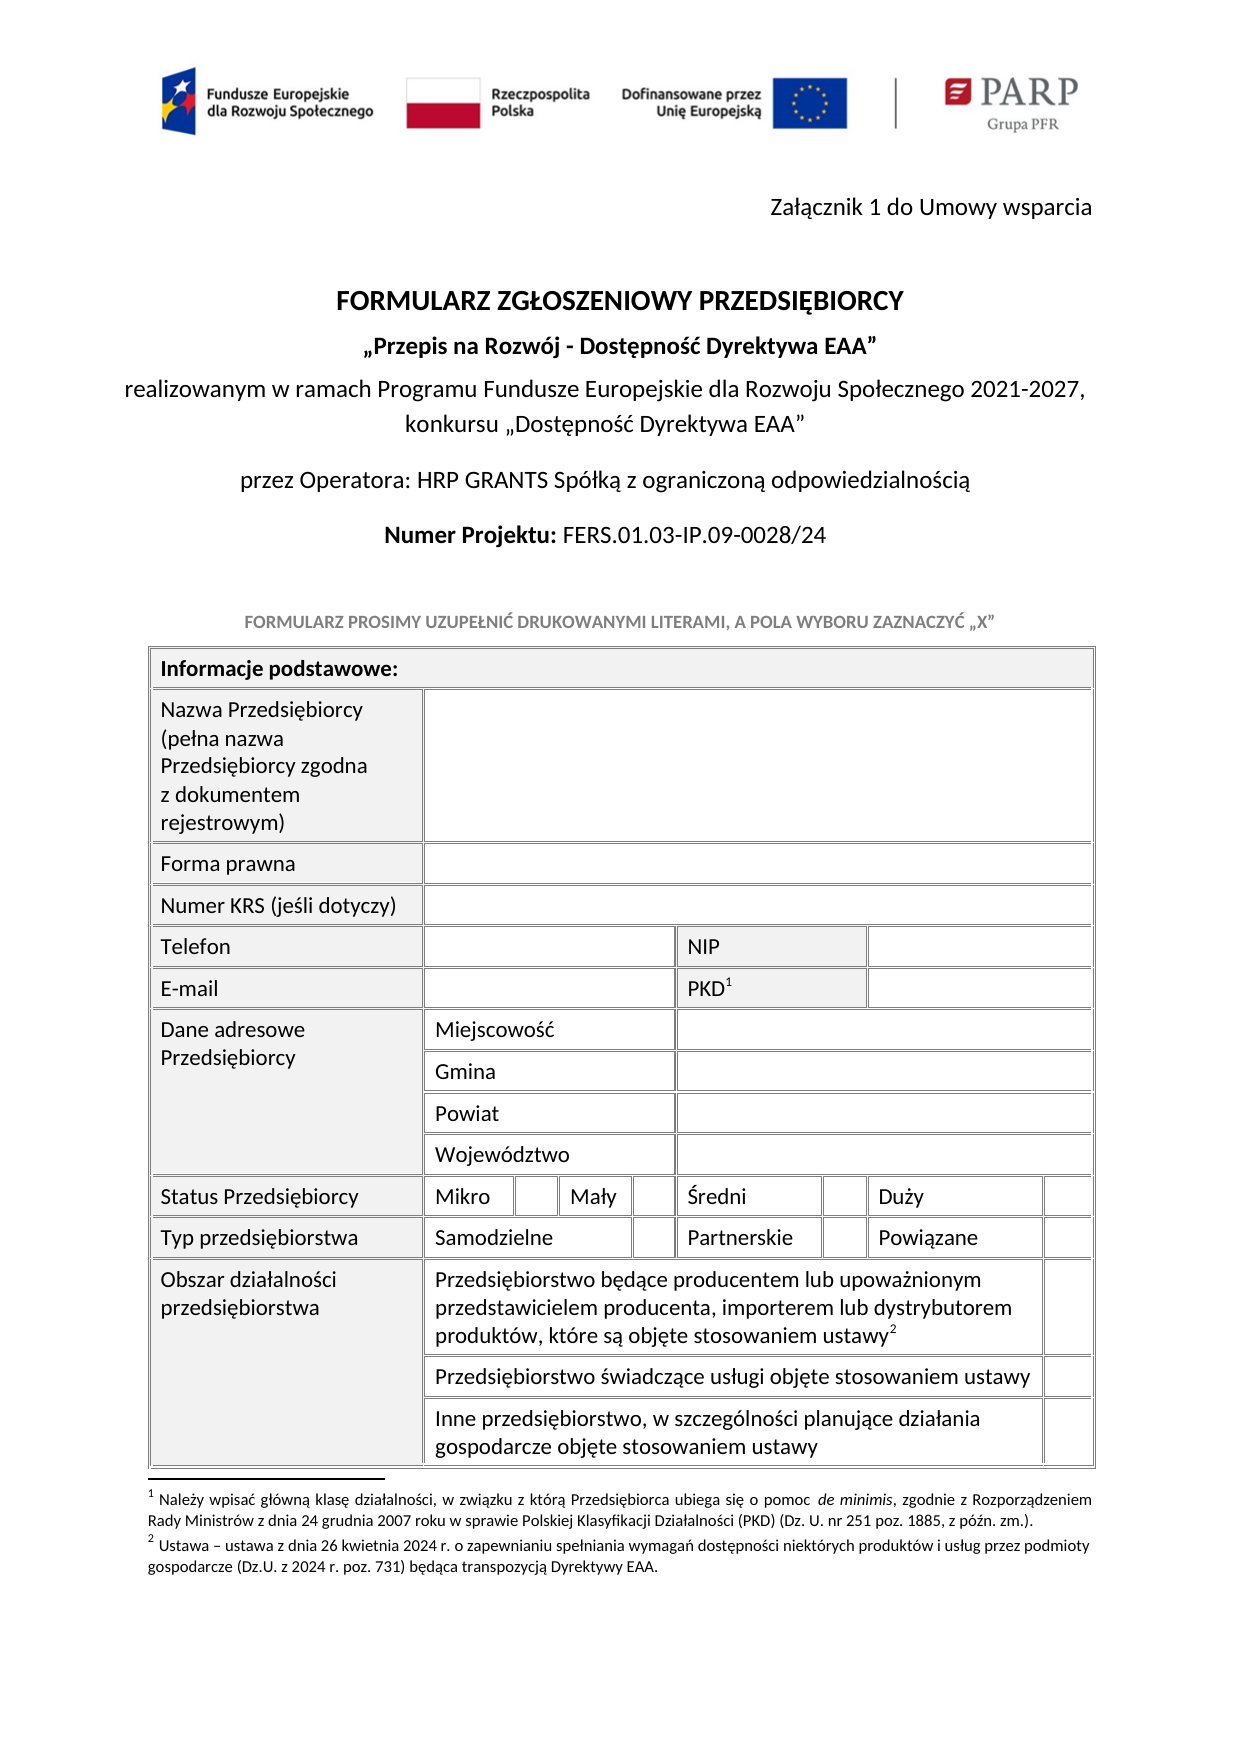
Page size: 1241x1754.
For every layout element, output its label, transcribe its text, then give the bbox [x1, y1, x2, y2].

table_cell [824, 1177, 866, 1215]
table_cell NIP [678, 927, 866, 966]
table_cell Duży [869, 1177, 1042, 1215]
table_cell Mikro [425, 1177, 513, 1215]
table_cell PKD [678, 969, 866, 1007]
text FORMULARZ PROSIMY UZUPEŁNIĆ DRUKOWANYMI LITERAMI, A POLA WYBORU ZAZNACZYĆ „X” [148, 610, 1093, 633]
text Numer Projektu: FERS.01.03-IP.09-0028/24 [118, 519, 1093, 550]
table_cell Status Przedsiębiorcy [151, 1174, 422, 1215]
table_cell [425, 927, 674, 966]
table_cell E-mail [151, 966, 422, 1007]
table_cell Powiat [425, 1094, 674, 1132]
table_cell [425, 969, 674, 1007]
table_cell Inne przedsiębiorstwo, w szczególności planujące działania gospodarcze objęte stosowaniem ustawy [424, 1399, 1043, 1465]
table_cell Miejscowość [425, 1010, 674, 1049]
table_cell [516, 1177, 557, 1215]
table_cell Powiązane [869, 1218, 1042, 1257]
table_cell Numer KRS (jeśli dotyczy) [151, 883, 422, 924]
table_cell [634, 1177, 674, 1215]
table_cell [425, 883, 1093, 924]
table_cell [1043, 1354, 1094, 1396]
table_header Informacje podstawowe: [151, 649, 1093, 687]
table_cell Obszar działalności przedsiębiorstwa [151, 1257, 424, 1465]
table_cell [634, 1218, 674, 1257]
table_cell [424, 841, 1094, 882]
table_cell [1045, 1257, 1093, 1354]
table_cell [1043, 1215, 1094, 1257]
table_cell [424, 687, 1094, 841]
table_cell Przedsiębiorstwo będące producentem lub upoważnionym przedstawicielem producenta, importerem lub dystrybutorem produktów, które są objęte stosowaniem ustawy [425, 1260, 1042, 1354]
table_cell [824, 1218, 866, 1257]
table_cell Średni [678, 1177, 821, 1215]
table_cell [1045, 1174, 1093, 1215]
table_cell [678, 1049, 1093, 1090]
text FORMULARZ ZGŁOSZENIOWY PRZEDSIĘBIORCY [148, 282, 1093, 317]
table_cell Przedsiębiorstwo świadczące usługi objęte stosowaniem ustawy [425, 1357, 1042, 1396]
table_cell [676, 1007, 1094, 1049]
table_cell [676, 1090, 1094, 1132]
table_cell Typ przedsiębiorstwa [149, 1215, 424, 1257]
text realizowanym w ramach Programu Fundusze Europejskie dla Rozwoju Społecznego 2021-2027, konkursu „Dostępność Dyrektywa EAA” [118, 373, 1093, 438]
table_cell [867, 924, 1094, 966]
table_cell Nazwa Przedsiębiorcy (pełna nazwa Przedsiębiorcy zgodna z dokumentem rejestrowym) [149, 687, 424, 841]
table_cell Telefon [149, 924, 424, 966]
table_cell [869, 966, 1093, 1007]
text Załącznik 1 do Umowy wsparcia [148, 191, 1093, 221]
table_cell Forma prawna [149, 841, 424, 882]
table_cell [678, 1132, 1093, 1173]
table_cell [1043, 1396, 1093, 1465]
table_cell Gmina [425, 1052, 674, 1090]
table_cell Partnerskie [678, 1218, 821, 1257]
text „Przepis na Rozwój - Dostępność Dyrektywa EAA” [148, 330, 1093, 360]
table_cell Mały [560, 1177, 631, 1215]
table_cell Samodzielne [425, 1218, 631, 1257]
table_cell Województwo [425, 1135, 674, 1173]
picture [147, 58, 1093, 145]
table_cell Dane adresowe Przedsiębiorcy [149, 1007, 424, 1173]
text przez Operatora: HRP GRANTS Spółką z ograniczoną odpowiedzialnością [118, 464, 1093, 494]
